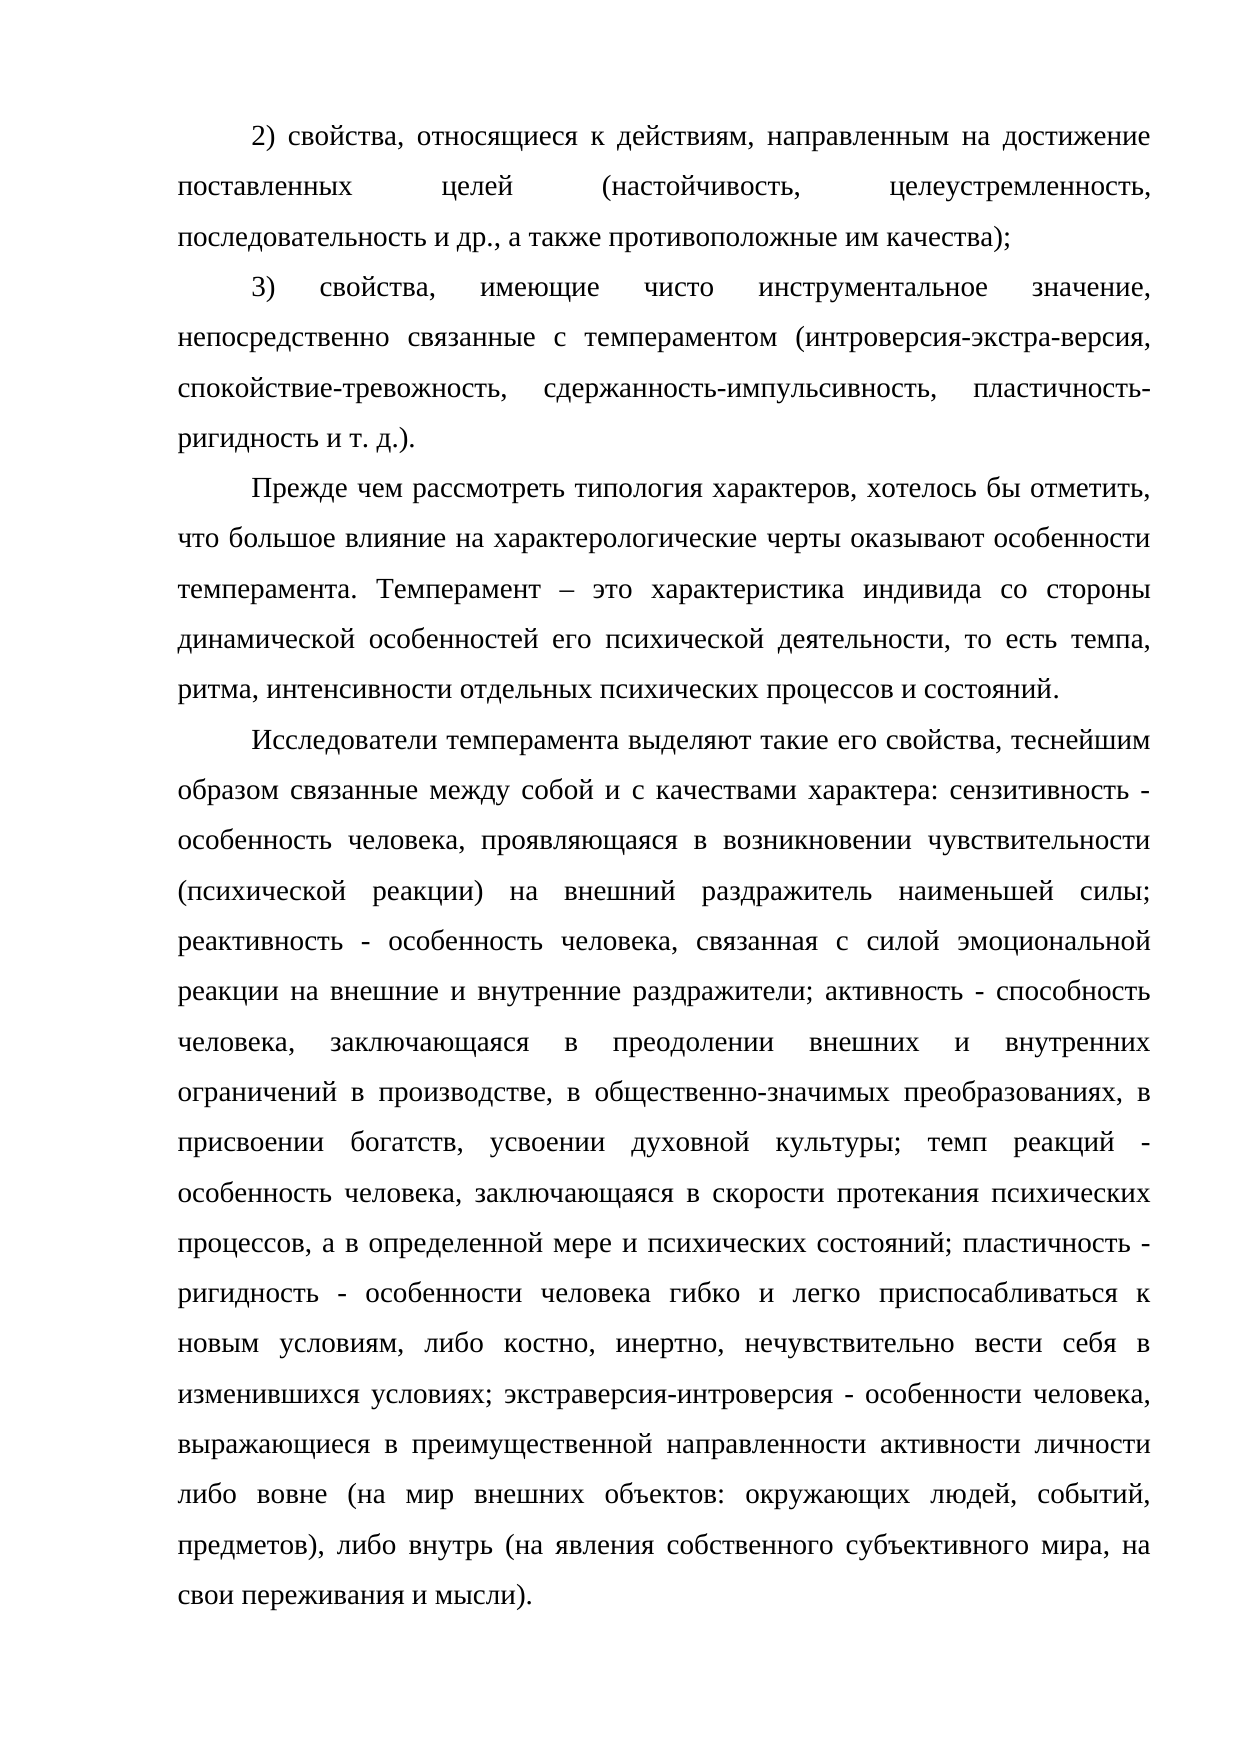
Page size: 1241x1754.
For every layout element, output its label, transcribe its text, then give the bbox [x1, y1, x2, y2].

text 2) свойства, относящиеся к действиям, направленным на достижение поставленных целей (настойчивость, целеустремленность, последовательность и др., а также противоположные им качества); [177, 118, 1152, 252]
text Прежде чем рассмотреть типология характеров, хотелось бы отметить, что большое влияние на характерологические черты оказывают особенности темперамента. Темперамент – это характеристика индивида со стороны динамической особенностей его психической деятельности, то есть темпа, ритма, интенсивности отдельных психических процессов и состояний. [177, 470, 1152, 705]
text 3) свойства, имеющие чисто инструментальное значение, непосредственно связанные с темпераментом (интроверсия-экстра-версия, спокойствие-тревожность, сдержанность-импульсивность, пластичность-ригидность и т. д.). [177, 269, 1152, 453]
text Исследователи темперамента выделяют такие его свойства, теснейшим образом связанные между собой и с качествами характера: сензитивность - особенность человека, проявляющаяся в возникновении чувствительности (психической реакции) на внешний раздражитель наименьшей силы; реактивность - особенность человека, связанная с силой эмоциональной реакции на внешние и внутренние раздражители; активность - способность человека, заключающаяся в преодолении внешних и внутренних ограничений в производстве, в общественно-значимых преобразованиях, в присвоении богатств, усвоении духовной культуры; темп реакций - особенность человека, заключающаяся в скорости протекания психических процессов, а в определенной мере и психических состояний; пластичность - ригидность - особенности человека гибко и легко приспосабливаться к новым условиям, либо костно, инертно, нечувствительно вести себя в изменившихся условиях; экстраверсия-интроверсия - особенности человека, выражающиеся в преимущественной направленности активности личности либо вовне (на мир внешних объектов: окружающих людей, событий, предметов), либо внутрь (на явления собственного субъективного мира, на свои переживания и мысли). [177, 722, 1152, 1611]
